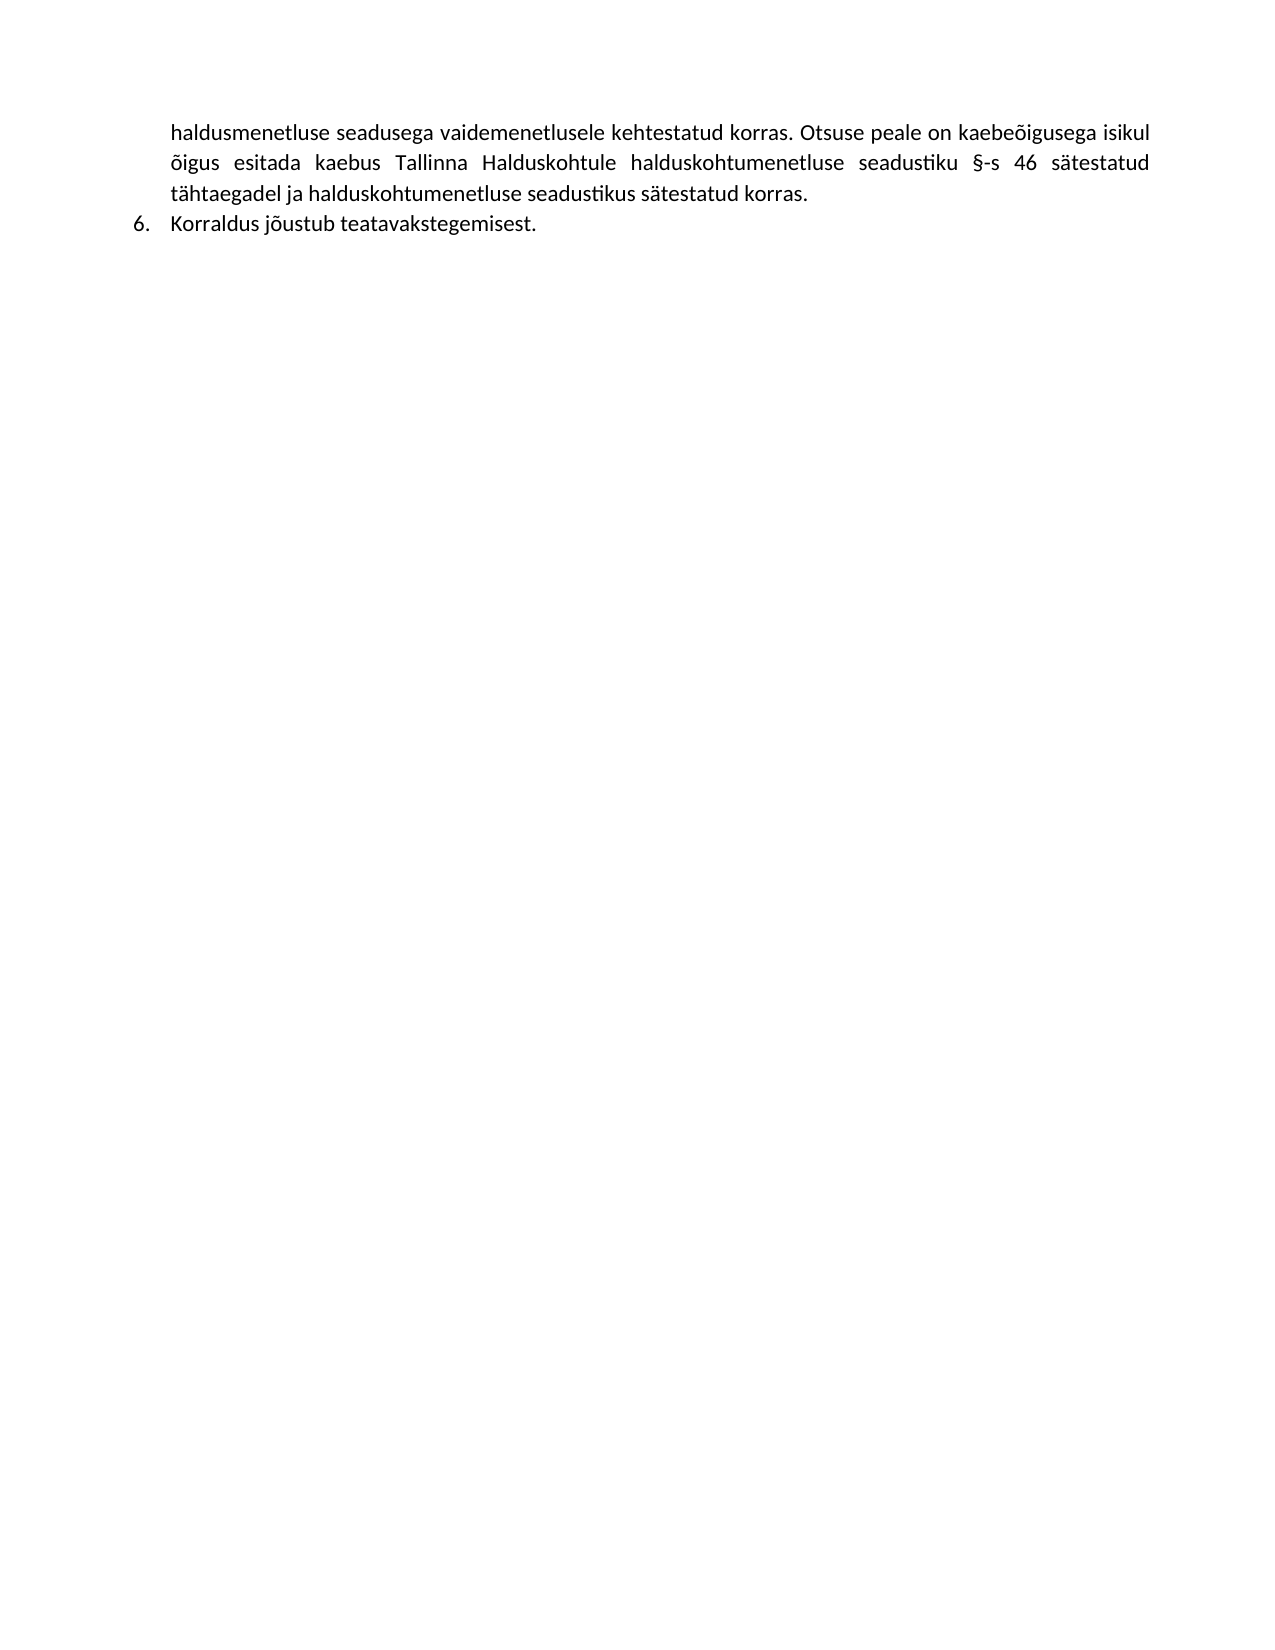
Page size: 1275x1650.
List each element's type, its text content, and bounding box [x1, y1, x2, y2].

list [133, 118, 1152, 207]
list Korraldus jõustub teatavakstegemisest. [133, 209, 1152, 237]
